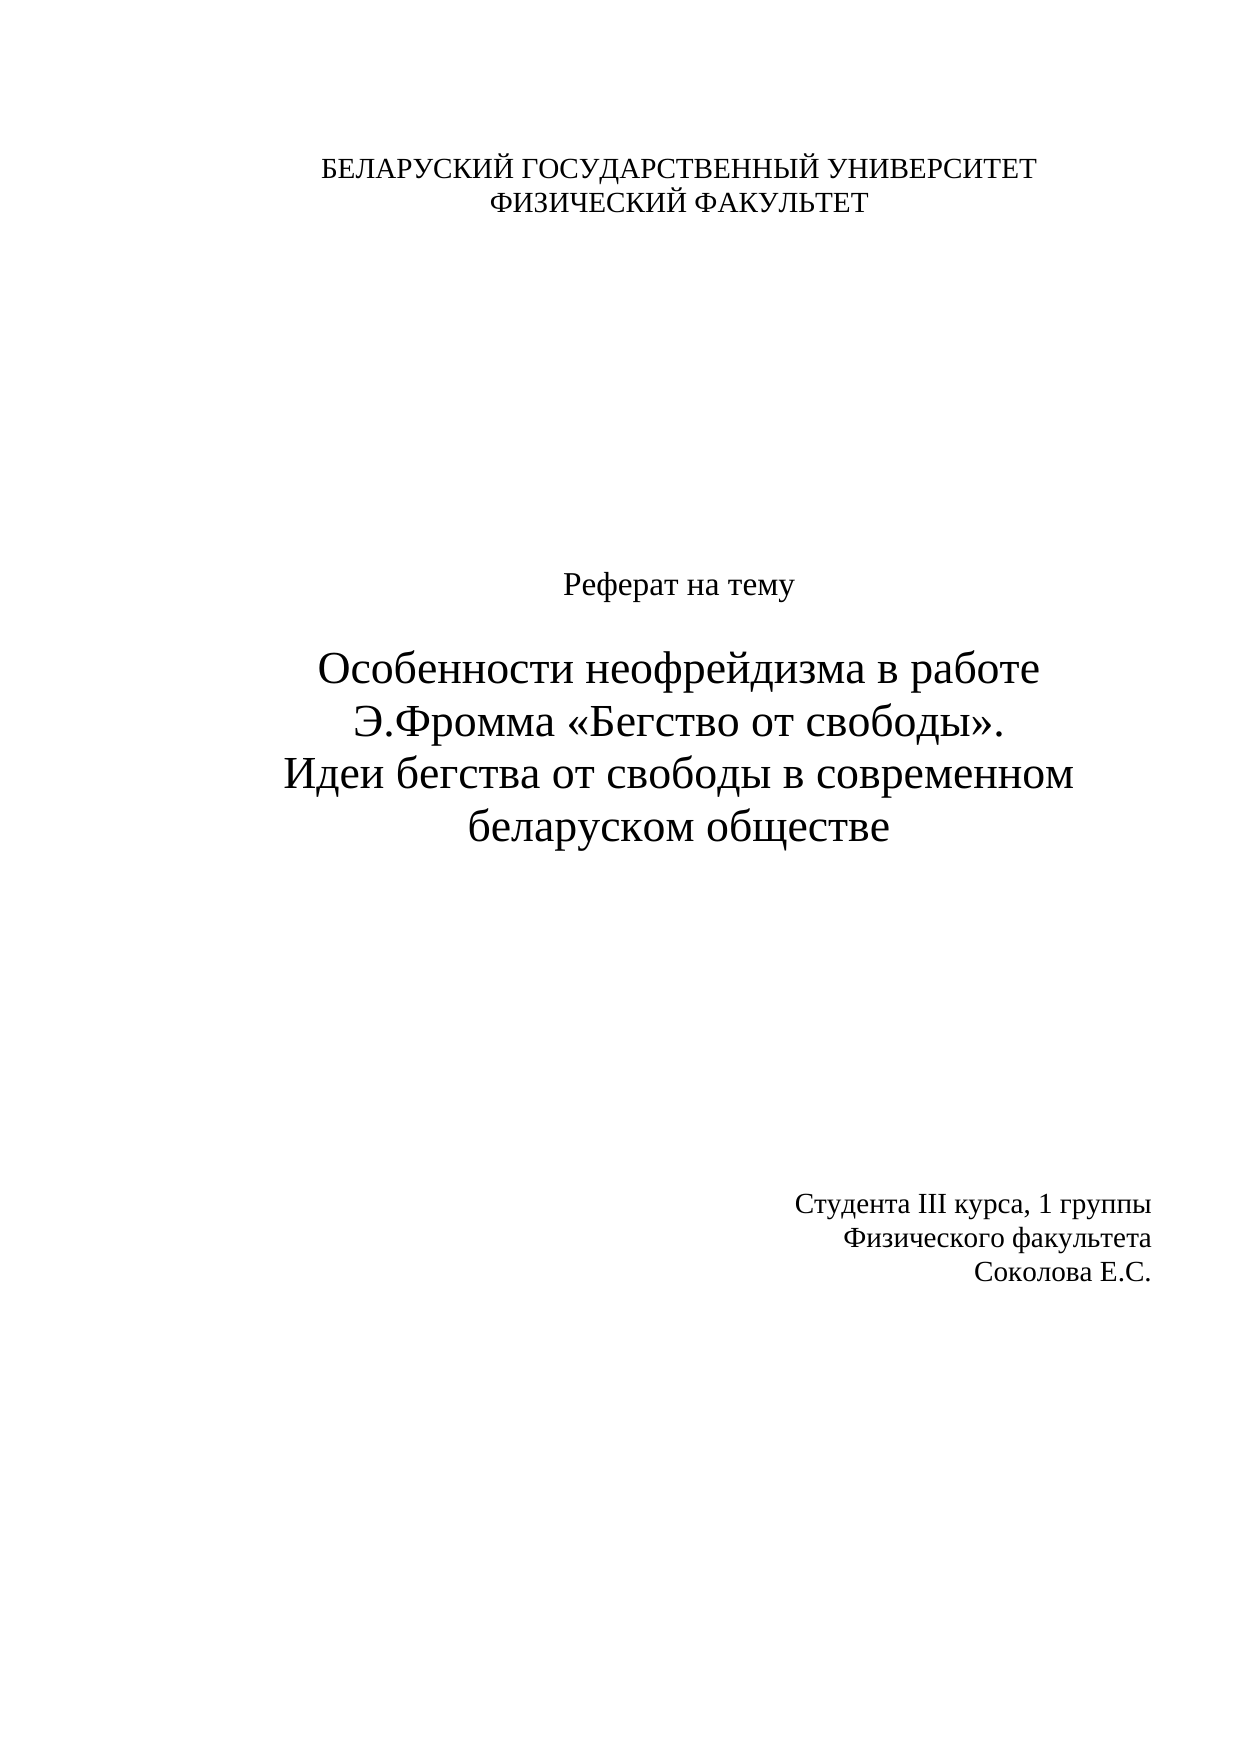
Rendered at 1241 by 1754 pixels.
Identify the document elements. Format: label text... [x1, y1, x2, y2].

text Студента ІІІ курса, 1 группы [150, 1187, 1152, 1220]
text Соколова Е.С. [150, 1254, 1152, 1287]
text Физического факультета [150, 1220, 1152, 1254]
text беларуском обществе [150, 798, 1152, 851]
text БЕЛАРУСКИЙ ГОСУДАРСТВЕННЫЙ УНИВЕРСИТЕТ [150, 152, 1152, 185]
text Э.Фромма «Бегство от свободы». [150, 693, 1152, 746]
text ФИЗИЧЕСКИЙ ФАКУЛЬТЕТ [150, 185, 1152, 219]
text Идеи бегства от свободы в современном [150, 746, 1152, 798]
text Реферат на тему [150, 564, 1152, 602]
text Особенности неофрейдизма в работе [150, 640, 1152, 693]
